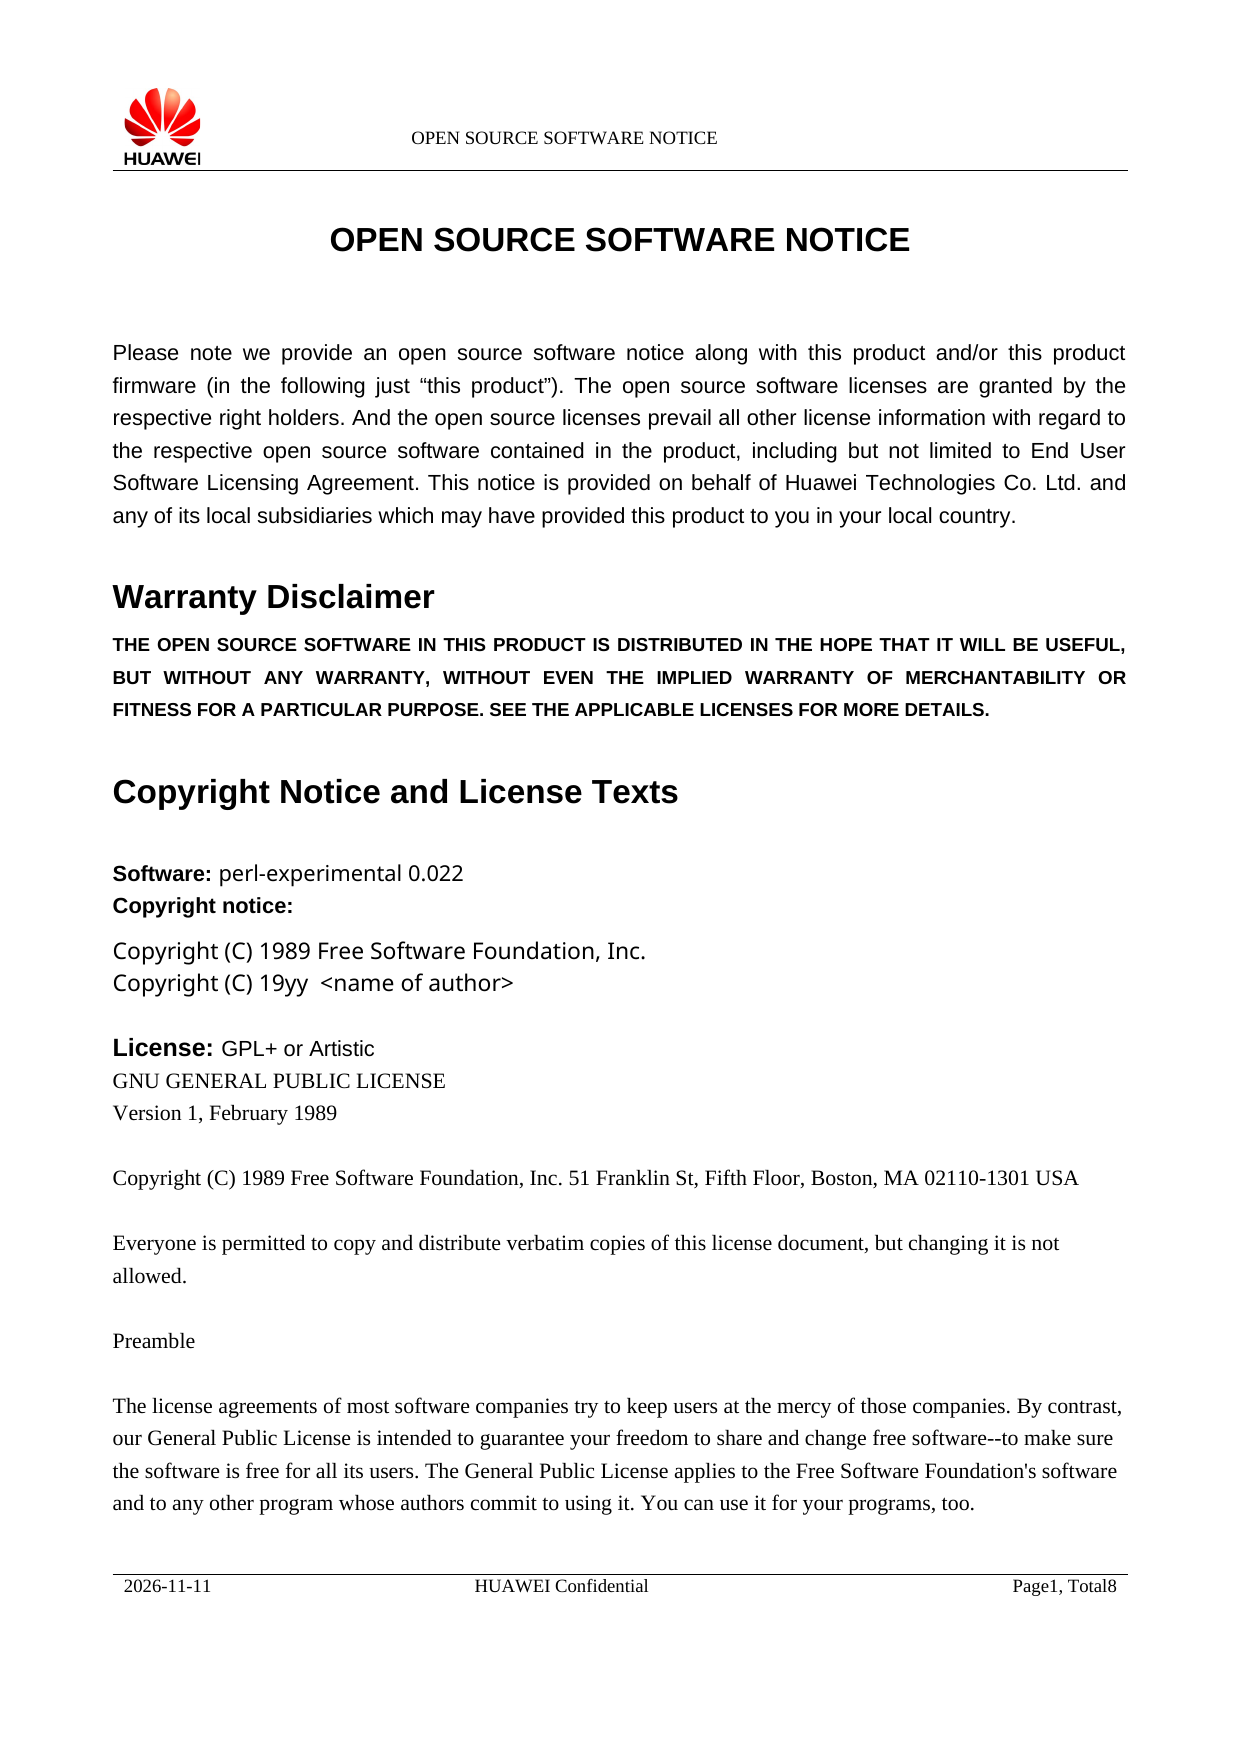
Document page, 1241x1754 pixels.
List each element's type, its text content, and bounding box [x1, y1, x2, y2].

text OPEN SOURCE SOFTWARE NOTICE [112, 206, 1128, 271]
text Copyright notice: [112, 889, 1128, 921]
text Please note we provide an open source software notice along with this product and/or this product firmware (in the following just “this product”). The open source software licenses are granted by the respective right holders. And the open source licenses prevail all other license information with regard to the respective open source software contained in the product, including but not limited to End User Software Licensing Agreement. This notice is provided on behalf of Huawei Technologies Co. Ltd. and any of its local subsidiaries which may have provided this product to you in your local country. [112, 336, 1128, 531]
title Software: perl-experimental 0.022 [112, 856, 1128, 889]
text Warranty Disclaimer [112, 564, 1128, 629]
text License: GPL+ or Artistic [112, 1031, 1128, 1064]
text Copyright (C) 1989 Free Software Foundation, Inc. Copyright (C) 19yy <name of author> [112, 934, 1128, 1031]
text The open source software in this product is distributed in the hope that it will be useful, but WITHOUT ANY WARRANTY, without even the implied warranty of MERCHANTABILITY or FITNESS FOR A PARTICULAR PURPOSE. See the applicable licenses for more details. [112, 629, 1128, 726]
text Copyright Notice and License Texts [112, 759, 1128, 824]
picture [124, 88, 201, 165]
